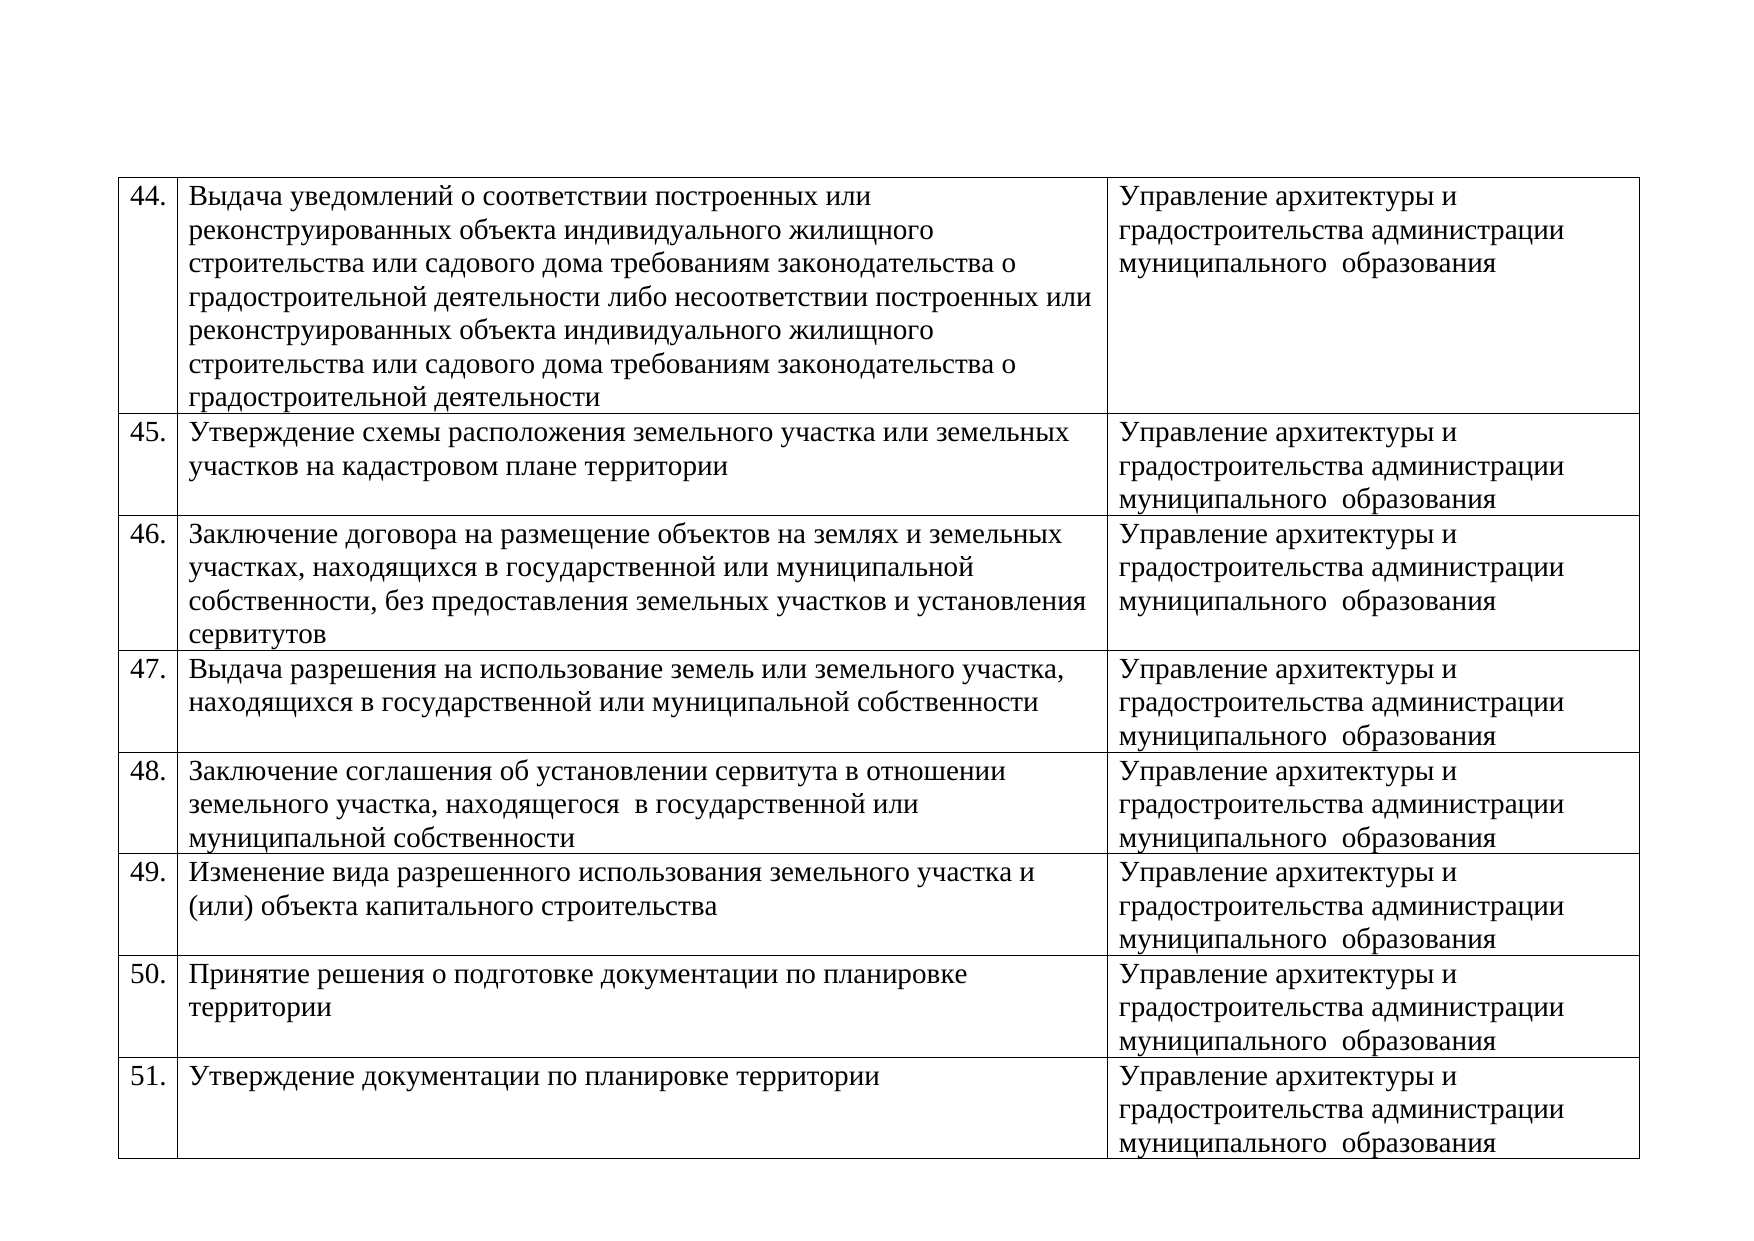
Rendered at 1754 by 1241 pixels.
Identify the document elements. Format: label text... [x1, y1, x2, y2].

table_cell Заключение договора на размещение объектов на землях и земельных участках, находящихся в государственной или муниципальной собственности, без предоставления земельных участков и установления сервитутов [178, 516, 1107, 650]
table_cell Управление архитектуры и градостроительства администрации муниципального образования [1108, 854, 1639, 955]
table_cell Заключение соглашения об установлении сервитута в отношении земельного участка, находящегося в государственной или муниципальной собственности [178, 753, 1107, 853]
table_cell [1108, 956, 1639, 1057]
table_cell Изменение вида разрешенного использования земельного участка и (или) объекта капитального строительства [178, 854, 1107, 955]
table_cell [119, 854, 177, 955]
table_cell Выдача уведомлений о соответствии построенных или реконструированных объекта индивидуального жилищного строительства или садового дома требованиям законодательства о градостроительной деятельности либо несоответствии построенных или реконструированных объекта индивидуального жилищного строительства или садового дома требованиям законодательства о градостроительной деятельности [178, 178, 1107, 413]
table_cell Выдача разрешения на использование земель или земельного участка, находящихся в государственной или муниципальной собственности [178, 651, 1107, 752]
table_cell Управление архитектуры и градостроительства администрации муниципального образования [1108, 516, 1639, 650]
table_cell [119, 651, 177, 752]
table_cell Утверждение схемы расположения земельного участка или земельных участков на кадастровом плане территории [178, 414, 1107, 515]
table_cell Управление архитектуры и градостроительства администрации муниципального образования [1108, 753, 1639, 853]
table_cell Управление архитектуры и градостроительства администрации муниципального образования [1108, 414, 1639, 515]
table_cell Управление архитектуры и градостроительства администрации муниципального образования [1108, 651, 1639, 752]
table_cell [119, 753, 177, 853]
table_cell [119, 414, 177, 515]
table_cell [119, 178, 177, 413]
table_cell [119, 956, 177, 1057]
table_cell Утверждение документации по планировке территории [178, 1058, 1107, 1158]
table_cell [119, 516, 177, 650]
table_cell Принятие решения о подготовке документации по планировке территории [178, 956, 1107, 1057]
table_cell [1108, 1058, 1639, 1158]
table_cell [119, 1058, 177, 1158]
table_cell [1108, 178, 1639, 413]
